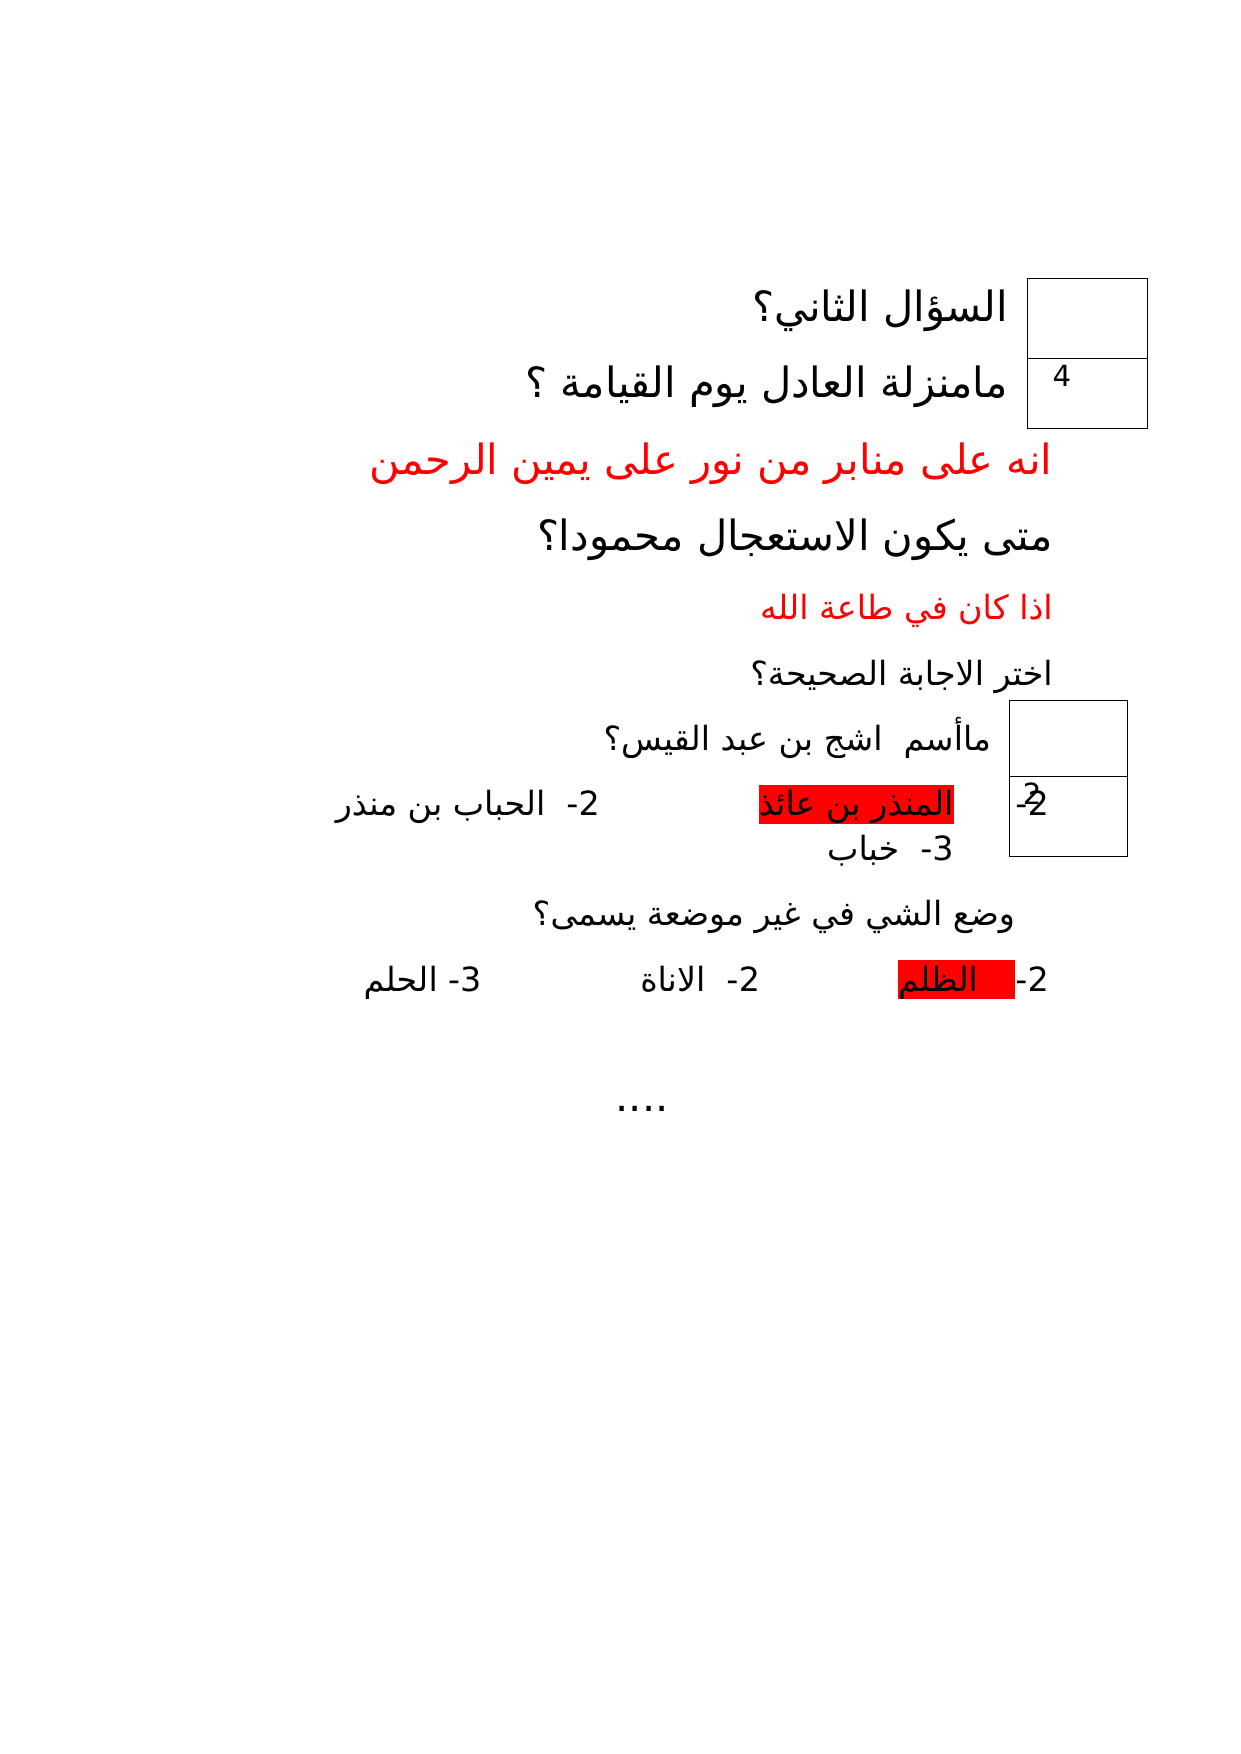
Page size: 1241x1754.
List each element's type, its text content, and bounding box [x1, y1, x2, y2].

text وضع الشي في غير موضعة يسمى؟ [187, 895, 1015, 934]
table_header [1010, 701, 1127, 776]
text متى يكون الاستعجال محمودا؟ [187, 512, 1053, 561]
text .... [187, 1072, 1053, 1121]
text اختر الاجابة الصحيحة؟ [187, 654, 1053, 693]
table_cell 2 [1010, 777, 1127, 856]
list الظلم 2- الاناة 3- الحلم [187, 960, 898, 999]
list المنذر بن عائذ 2- الحباب بن منذر 3- خباب [187, 785, 1015, 868]
text اذا كان في طاعة الله [187, 588, 1053, 627]
table_cell 4 [1028, 359, 1147, 428]
text السؤال الثاني؟ [187, 282, 1027, 331]
text ماأسم اشج بن عبد القيس؟ [187, 719, 1009, 758]
table_header [1028, 279, 1147, 358]
text مامنزلة العادل يوم القيامة ؟ [187, 359, 1027, 407]
text انه على منابر من نور على يمين الرحمن [187, 435, 1053, 484]
